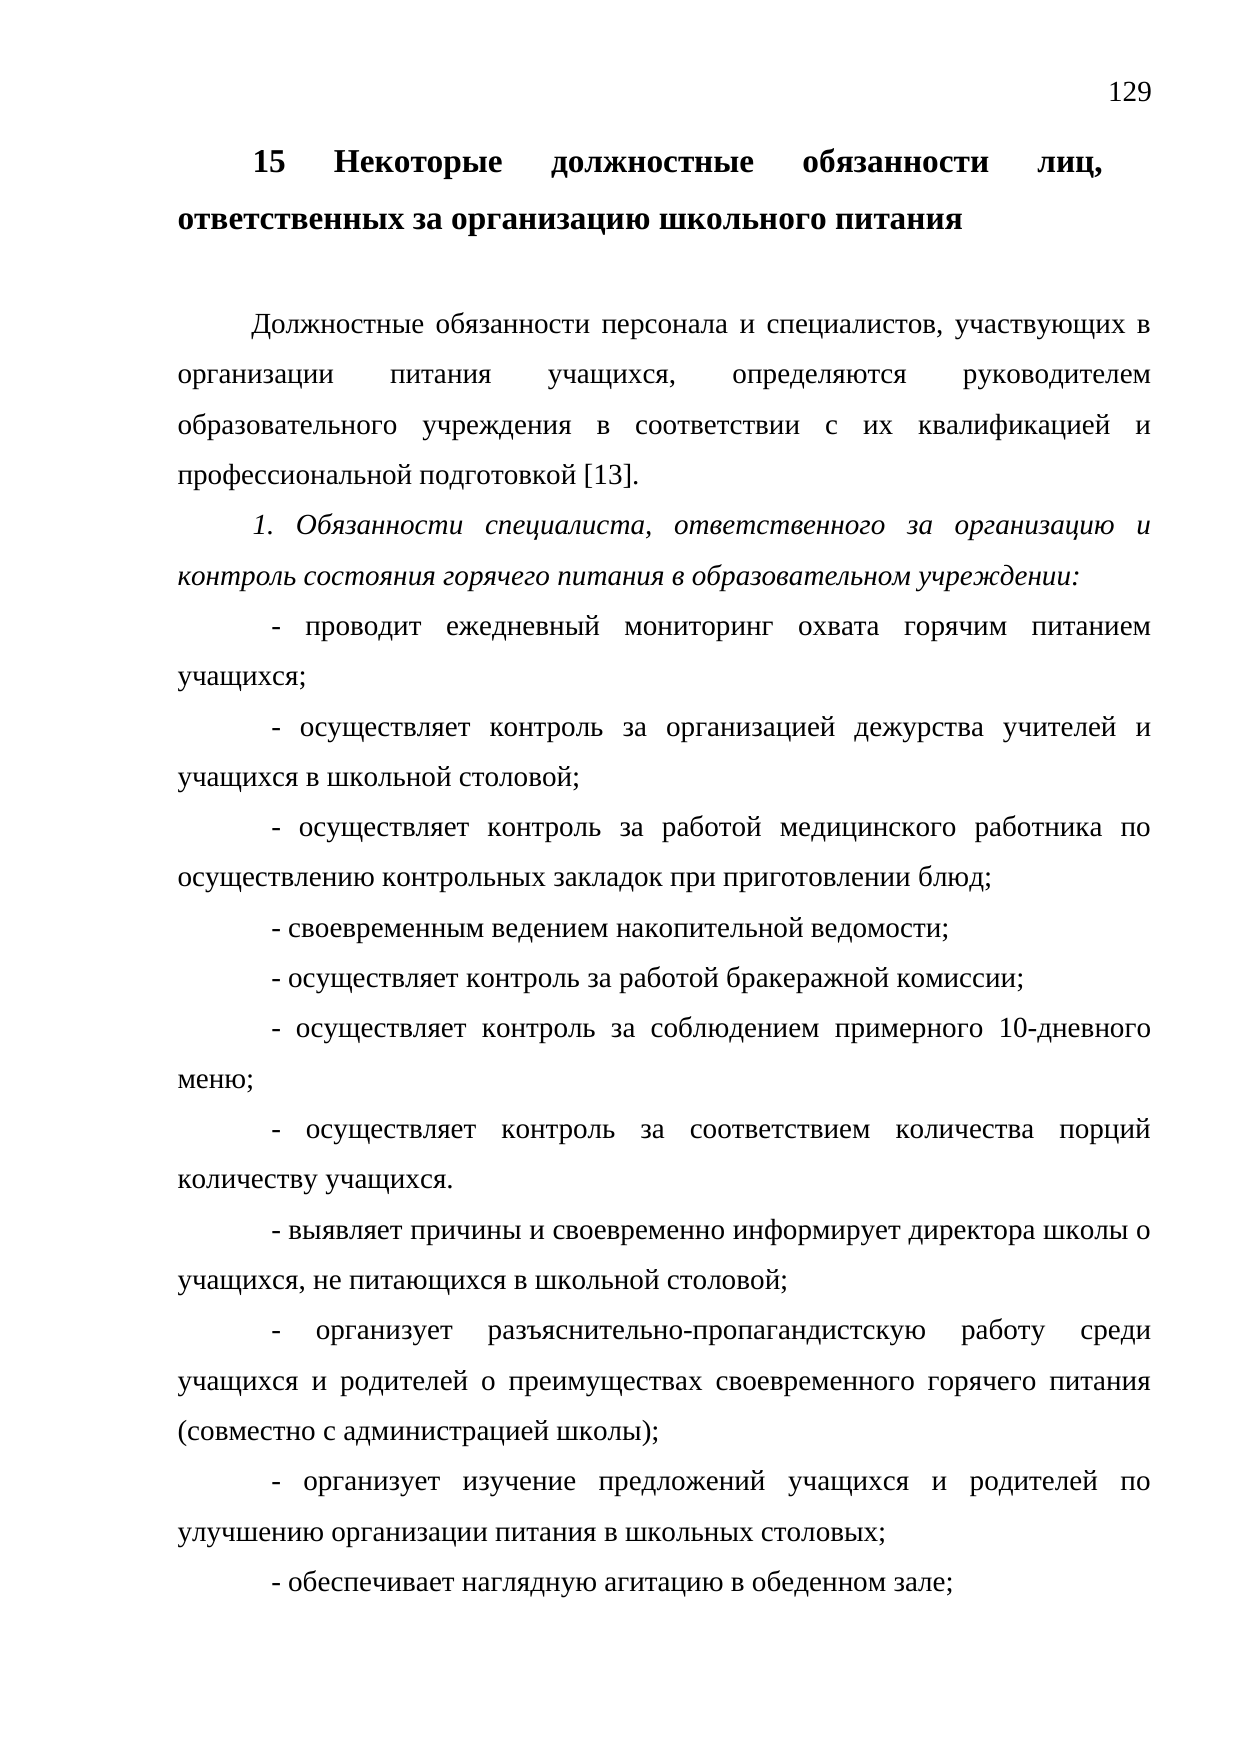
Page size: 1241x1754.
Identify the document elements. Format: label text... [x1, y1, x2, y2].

text 15 Некоторые должностные обязанности лиц, ответственных за организацию школьного питания [177, 141, 1152, 237]
text - осуществляет контроль за работой бракеражной комиссии; [177, 960, 1152, 994]
text - осуществляет контроль за соответствием количества порций количеству учащихся. [177, 1111, 1152, 1195]
text - осуществляет контроль за организацией дежурства учителей и учащихся в школьной столовой; [177, 709, 1152, 792]
text - выявляет причины и своевременно информирует директора школы о учащихся, не питающихся в школьной столовой; [177, 1212, 1152, 1296]
text 1. Обязанности специалиста, ответственного за организацию и контроль состояния горячего питания в образовательном учреждении: [177, 507, 1152, 591]
text - проводит ежедневный мониторинг охвата горячим питанием учащихся; [177, 608, 1152, 692]
text - осуществляет контроль за соблюдением примерного 10-дневного меню; [177, 1011, 1152, 1094]
text - организует разъяснительно-пропагандистскую работу среди учащихся и родителей о преимуществах своевременного горячего питания (совместно с администрацией школы); [177, 1312, 1152, 1447]
text - осуществляет контроль за работой медицинского работника по осуществлению контрольных закладок при приготовлении блюд; [177, 809, 1152, 893]
text - организует изучение предложений учащихся и родителей по улучшению организации питания в школьных столовых; [177, 1463, 1152, 1547]
text - обеспечивает наглядную агитацию в обеденном зале; [177, 1564, 1152, 1597]
text Должностные обязанности персонала и специалистов, участвующих в организации питания учащихся, определяются руководителем образовательного учреждения в соответствии с их квалификацией и профессиональной подготовкой [13]. [177, 306, 1152, 491]
text - своевременным ведением накопительной ведомости; [177, 910, 1152, 943]
